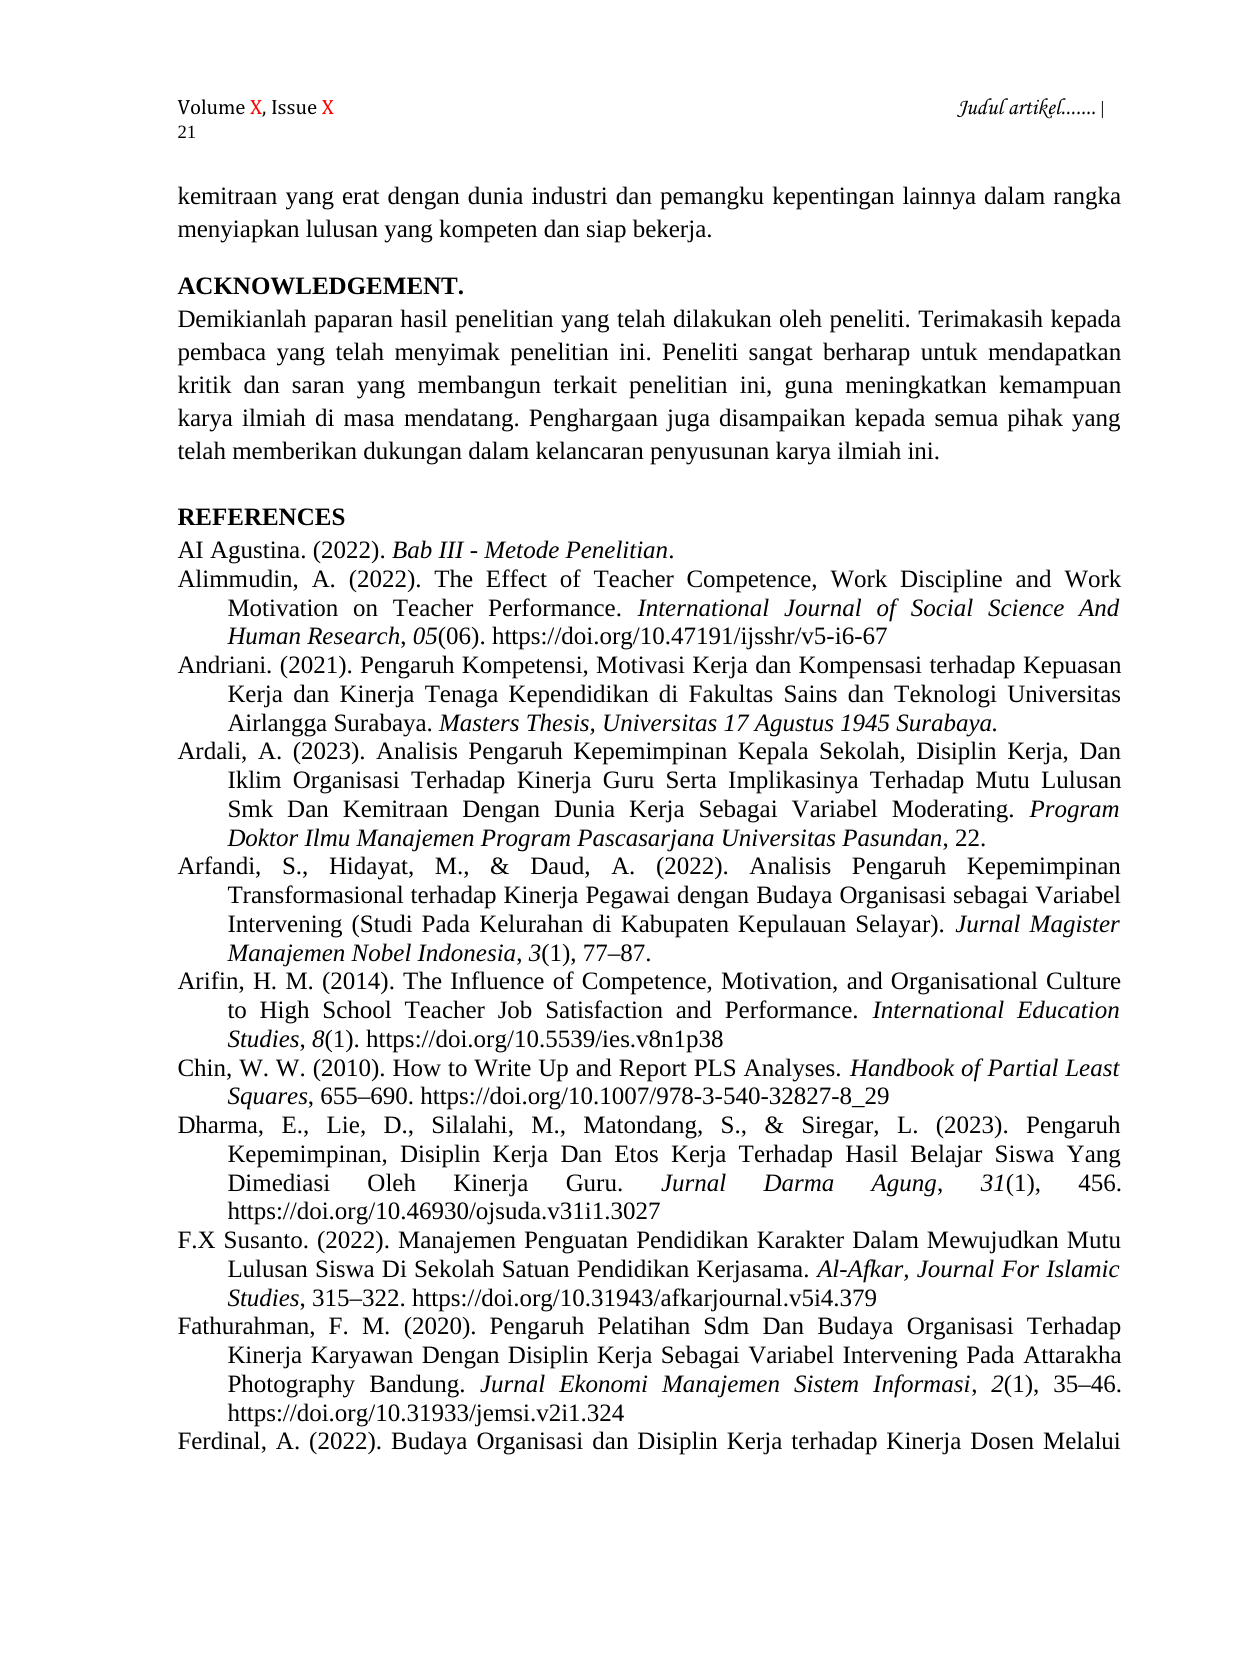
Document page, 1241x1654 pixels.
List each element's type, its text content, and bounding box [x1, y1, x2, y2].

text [177, 1426, 1122, 1455]
text Andriani. (2021). Pengaruh Kompetensi, Motivasi Kerja dan Kompensasi terhadap Kepuasan Kerja dan Kinerja Tenaga Kependidikan di Fakultas Sains dan Teknologi Universitas Airlangga Surabaya. Masters Thesis, Universitas 17 Agustus 1945 Surabaya. [177, 650, 1122, 736]
text Arfandi, S., Hidayat, M., & Daud, A. (2022). Analisis Pengaruh Kepemimpinan Transformasional terhadap Kinerja Pegawai dengan Budaya Organisasi sebagai Variabel Intervening (Studi Pada Kelurahan di Kabupaten Kepulauan Selayar). Jurnal Magister Manajemen Nobel Indonesia, 3(1), 77–87. [177, 851, 1122, 966]
text REFERENCES [177, 502, 1122, 531]
text Demikianlah paparan hasil penelitian yang telah dilakukan oleh peneliti. Terimakasih kepada pembaca yang telah menyimak penelitian ini. Peneliti sangat berharap untuk mendapatkan kritik dan saran yang membangun terkait penelitian ini, guna meningkatkan kemampuan karya ilmiah di masa mendatang. Penghargaan juga disampaikan kepada semua pihak yang telah memberikan dukungan dalam kelancaran penyusunan karya ilmiah ini. [177, 304, 1122, 465]
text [177, 181, 1122, 243]
text Alimmudin, A. (2022). The Effect of Teacher Competence, Work Discipline and Work Motivation on Teacher Performance. International Journal of Social Science And Human Research, 05(06). https://doi.org/10.47191/ijsshr/v5-i6-67 [177, 564, 1122, 650]
text AI Agustina. (2022). Bab III - Metode Penelitian. [177, 535, 1122, 564]
text Ardali, A. (2023). Analisis Pengaruh Kepemimpinan Kepala Sekolah, Disiplin Kerja, Dan Iklim Organisasi Terhadap Kinerja Guru Serta Implikasinya Terhadap Mutu Lulusan Smk Dan Kemitraan Dengan Dunia Kerja Sebagai Variabel Moderating. Program Doktor Ilmu Manajemen Program Pascasarjana Universitas Pasundan, 22. [177, 736, 1122, 851]
text Chin, W. W. (2010). How to Write Up and Report PLS Analyses. Handbook of Partial Least Squares, 655–690. https://doi.org/10.1007/978-3-540-32827-8_29 [177, 1053, 1122, 1110]
text Dharma, E., Lie, D., Silalahi, M., Matondang, S., & Siregar, L. (2023). Pengaruh Kepemimpinan, Disiplin Kerja Dan Etos Kerja Terhadap Hasil Belajar Siswa Yang Dimediasi Oleh Kinerja Guru. Jurnal Darma Agung, 31(1), 456. https://doi.org/10.46930/ojsuda.v31i1.3027 [177, 1110, 1122, 1225]
text Fathurahman, F. M. (2020). Pengaruh Pelatihan Sdm Dan Budaya Organisasi Terhadap Kinerja Karyawan Dengan Disiplin Kerja Sebagai Variabel Intervening Pada Attarakha Photography Bandung. Jurnal Ekonomi Manajemen Sistem Informasi, 2(1), 35–46. https://doi.org/10.31933/jemsi.v2i1.324 [177, 1311, 1122, 1426]
text ACKNOWLEDGEMENT. [177, 271, 1122, 300]
text Arifin, H. M. (2014). The Influence of Competence, Motivation, and Organisational Culture to High School Teacher Job Satisfaction and Performance. International Education Studies, 8(1). https://doi.org/10.5539/ies.v8n1p38 [177, 966, 1122, 1053]
text F.X Susanto. (2022). Manajemen Penguatan Pendidikan Karakter Dalam Mewujudkan Mutu Lulusan Siswa Di Sekolah Satuan Pendidikan Kerjasama. Al-Afkar, Journal For Islamic Studies, 315–322. https://doi.org/10.31943/afkarjournal.v5i4.379 [177, 1225, 1122, 1311]
